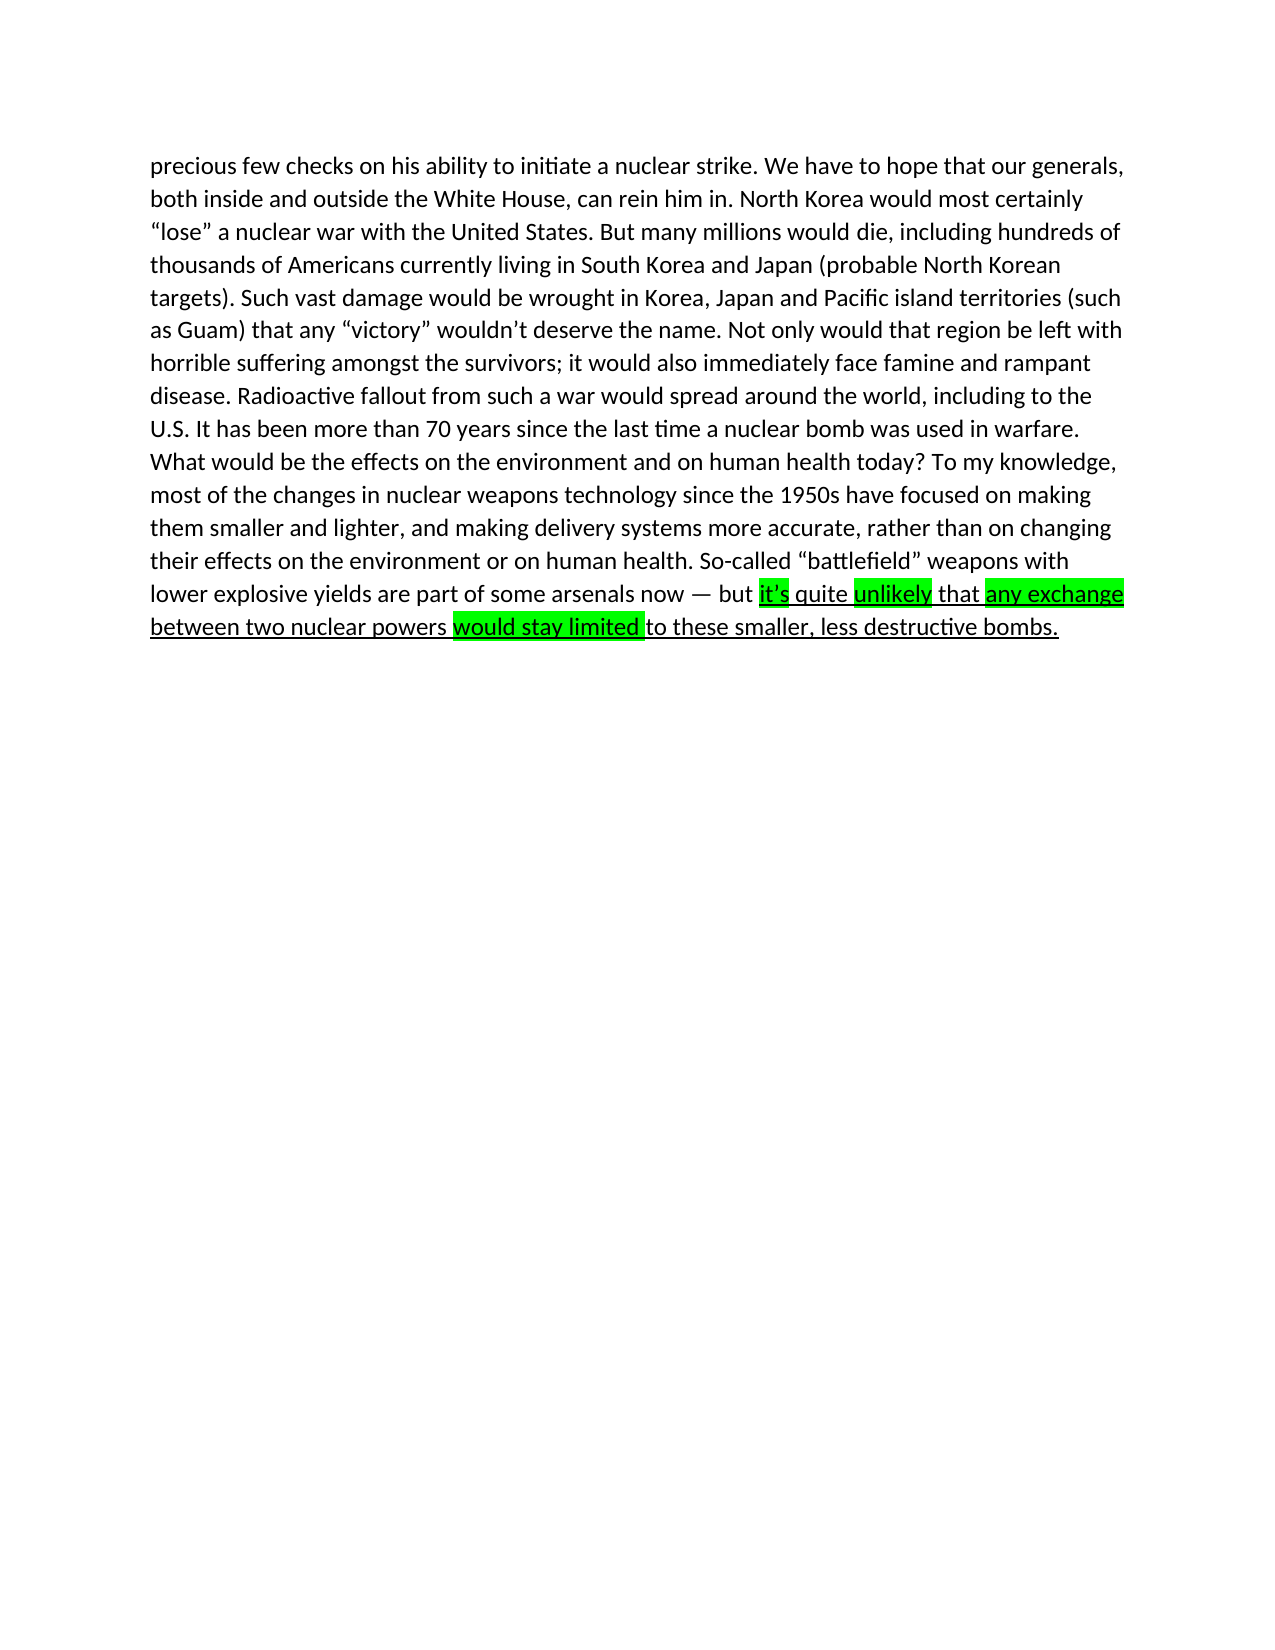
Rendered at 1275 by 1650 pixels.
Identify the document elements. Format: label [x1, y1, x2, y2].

text [150, 150, 1125, 641]
